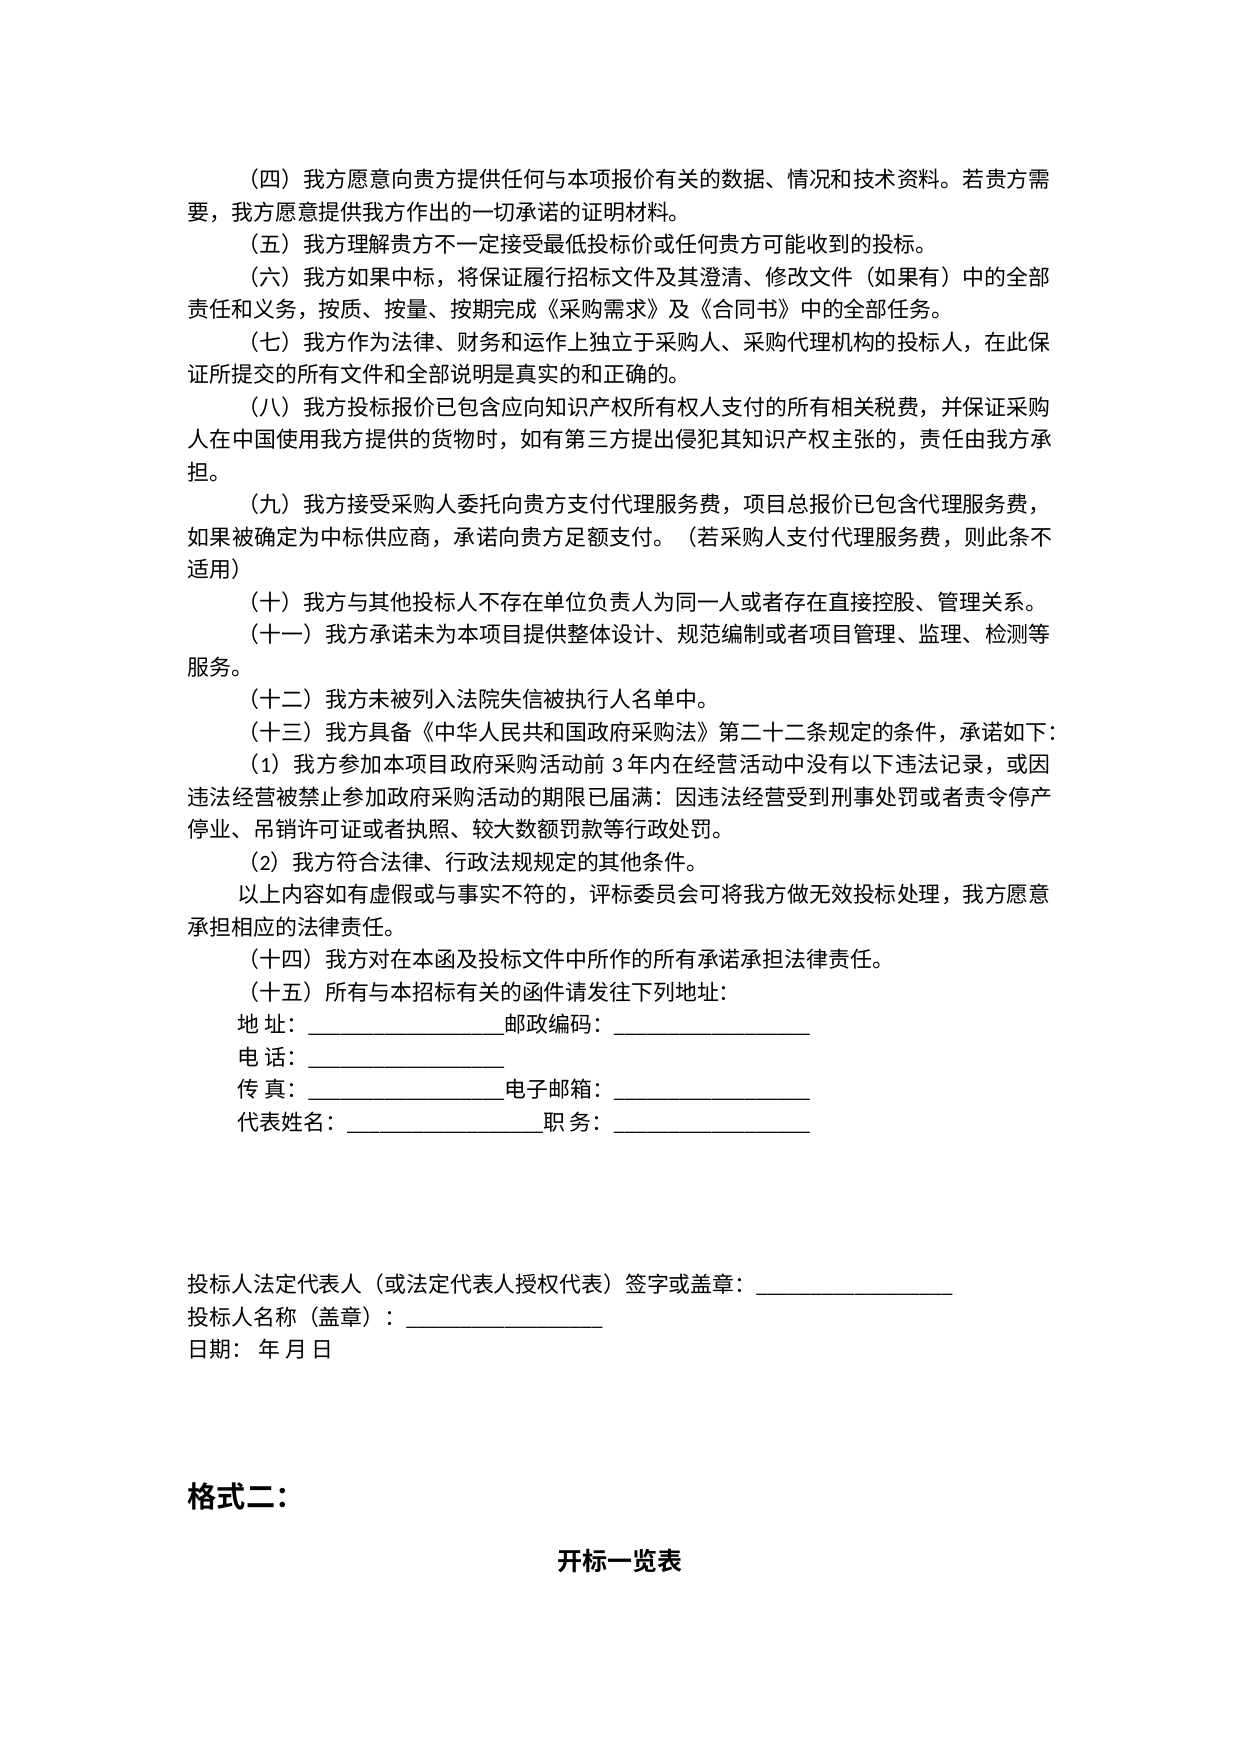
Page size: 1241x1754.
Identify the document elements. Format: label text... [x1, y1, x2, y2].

text （八）我方投标报价已包含应向知识产权所有权人支付的所有相关税费，并保证采购人在中国使用我方提供的货物时，如有第三方提出侵犯其知识产权主张的，责任由我方承担。 [187, 389, 1053, 487]
text 投标人法定代表人（或法定代表人授权代表）签字或盖章：__________________ [187, 1267, 1053, 1299]
text （十）我方与其他投标人不存在单位负责人为同一人或者存在直接控股、管理关系。 [187, 584, 1053, 617]
text （十二）我方未被列入法院失信被执行人名单中。 [187, 682, 1053, 714]
text 开标一览表 [187, 1527, 1053, 1592]
text 格式二： [187, 1462, 1053, 1527]
text 日期： 年 月 日 [187, 1332, 1053, 1364]
text （十三）我方具备《中华人民共和国政府采购法》第二十二条规定的条件，承诺如下： [187, 714, 1053, 747]
text （六）我方如果中标，将保证履行招标文件及其澄清、修改文件（如果有）中的全部责任和义务，按质、按量、按期完成《采购需求》及《合同书》中的全部任务。 [187, 259, 1053, 324]
text 电 话：__________________ [187, 1039, 1053, 1072]
text 代表姓名：__________________职 务：__________________ [187, 1104, 1053, 1137]
text 地 址：__________________邮政编码：__________________ [187, 1007, 1053, 1039]
text 以上内容如有虚假或与事实不符的，评标委员会可将我方做无效投标处理，我方愿意承担相应的法律责任。 [187, 877, 1053, 942]
text （十五）所有与本招标有关的函件请发往下列地址： [187, 974, 1053, 1007]
text （九）我方接受采购人委托向贵方支付代理服务费，项目总报价已包含代理服务费，如果被确定为中标供应商，承诺向贵方足额支付。（若采购人支付代理服务费，则此条不适用） [187, 487, 1053, 584]
text （十四）我方对在本函及投标文件中所作的所有承诺承担法律责任。 [187, 942, 1053, 974]
text （十一）我方承诺未为本项目提供整体设计、规范编制或者项目管理、监理、检测等服务。 [187, 617, 1053, 682]
text （七）我方作为法律、财务和运作上独立于采购人、采购代理机构的投标人，在此保证所提交的所有文件和全部说明是真实的和正确的。 [187, 324, 1053, 389]
text （1）我方参加本项目政府采购活动前3年内在经营活动中没有以下违法记录，或因违法经营被禁止参加政府采购活动的期限已届满：因违法经营受到刑事处罚或者责令停产停业、吊销许可证或者执照、较大数额罚款等行政处罚。 [187, 747, 1053, 844]
text （四）我方愿意向贵方提供任何与本项报价有关的数据、情况和技术资料。若贵方需要，我方愿意提供我方作出的一切承诺的证明材料。 [187, 162, 1053, 227]
text （五）我方理解贵方不一定接受最低投标价或任何贵方可能收到的投标。 [187, 227, 1053, 259]
text 传 真：__________________电子邮箱：__________________ [187, 1072, 1053, 1104]
text 投标人名称（盖章）：__________________ [187, 1299, 1053, 1332]
text （2）我方符合法律、行政法规规定的其他条件。 [187, 844, 1053, 877]
